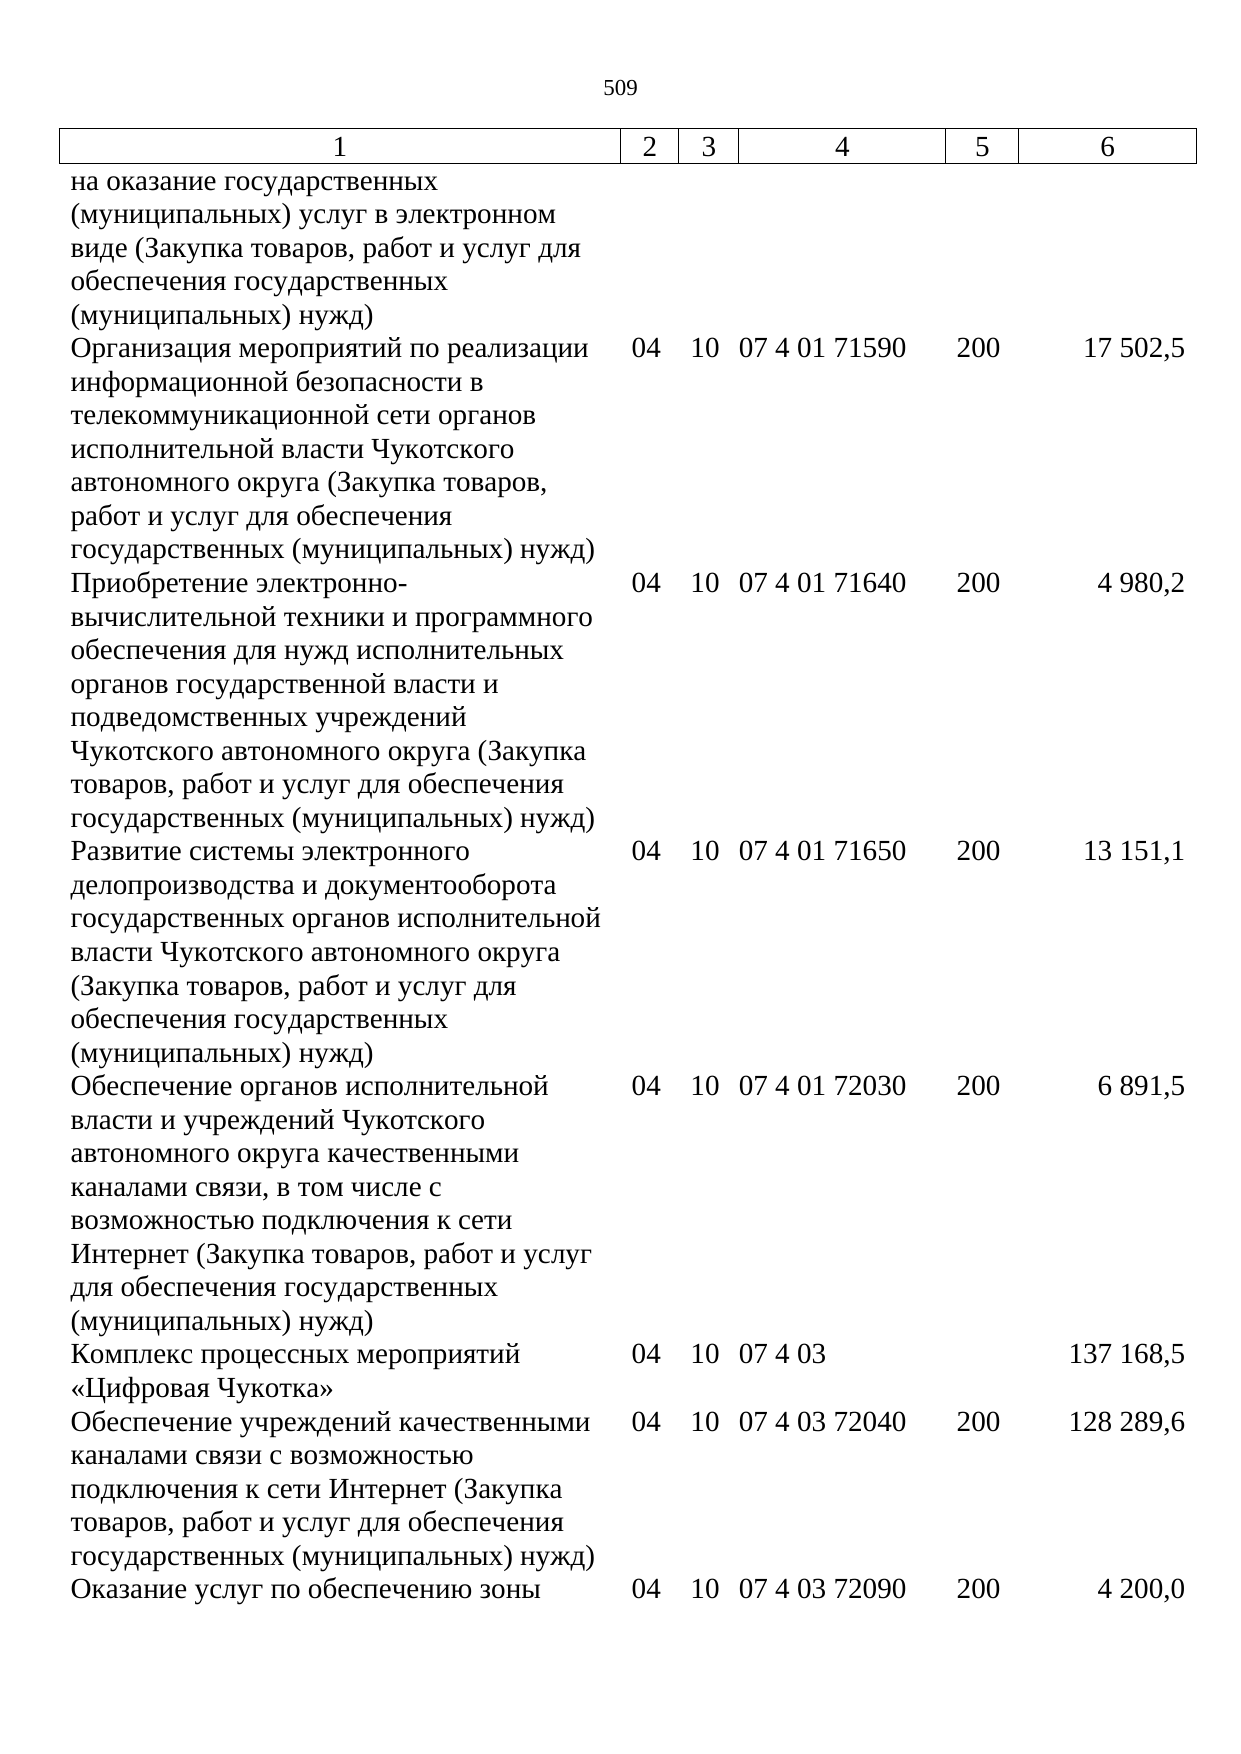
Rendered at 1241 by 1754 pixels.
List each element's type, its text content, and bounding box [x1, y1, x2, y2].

table_header 5 [946, 129, 1018, 163]
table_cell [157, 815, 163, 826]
table_header 2 [621, 129, 678, 163]
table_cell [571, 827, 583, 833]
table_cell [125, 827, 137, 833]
table_header 3 [679, 129, 738, 163]
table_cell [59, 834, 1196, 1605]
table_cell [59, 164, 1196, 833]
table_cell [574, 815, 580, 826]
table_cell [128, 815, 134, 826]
table_header 1 [60, 129, 620, 163]
table_header 4 [739, 129, 945, 163]
table_header 6 [1019, 129, 1196, 163]
